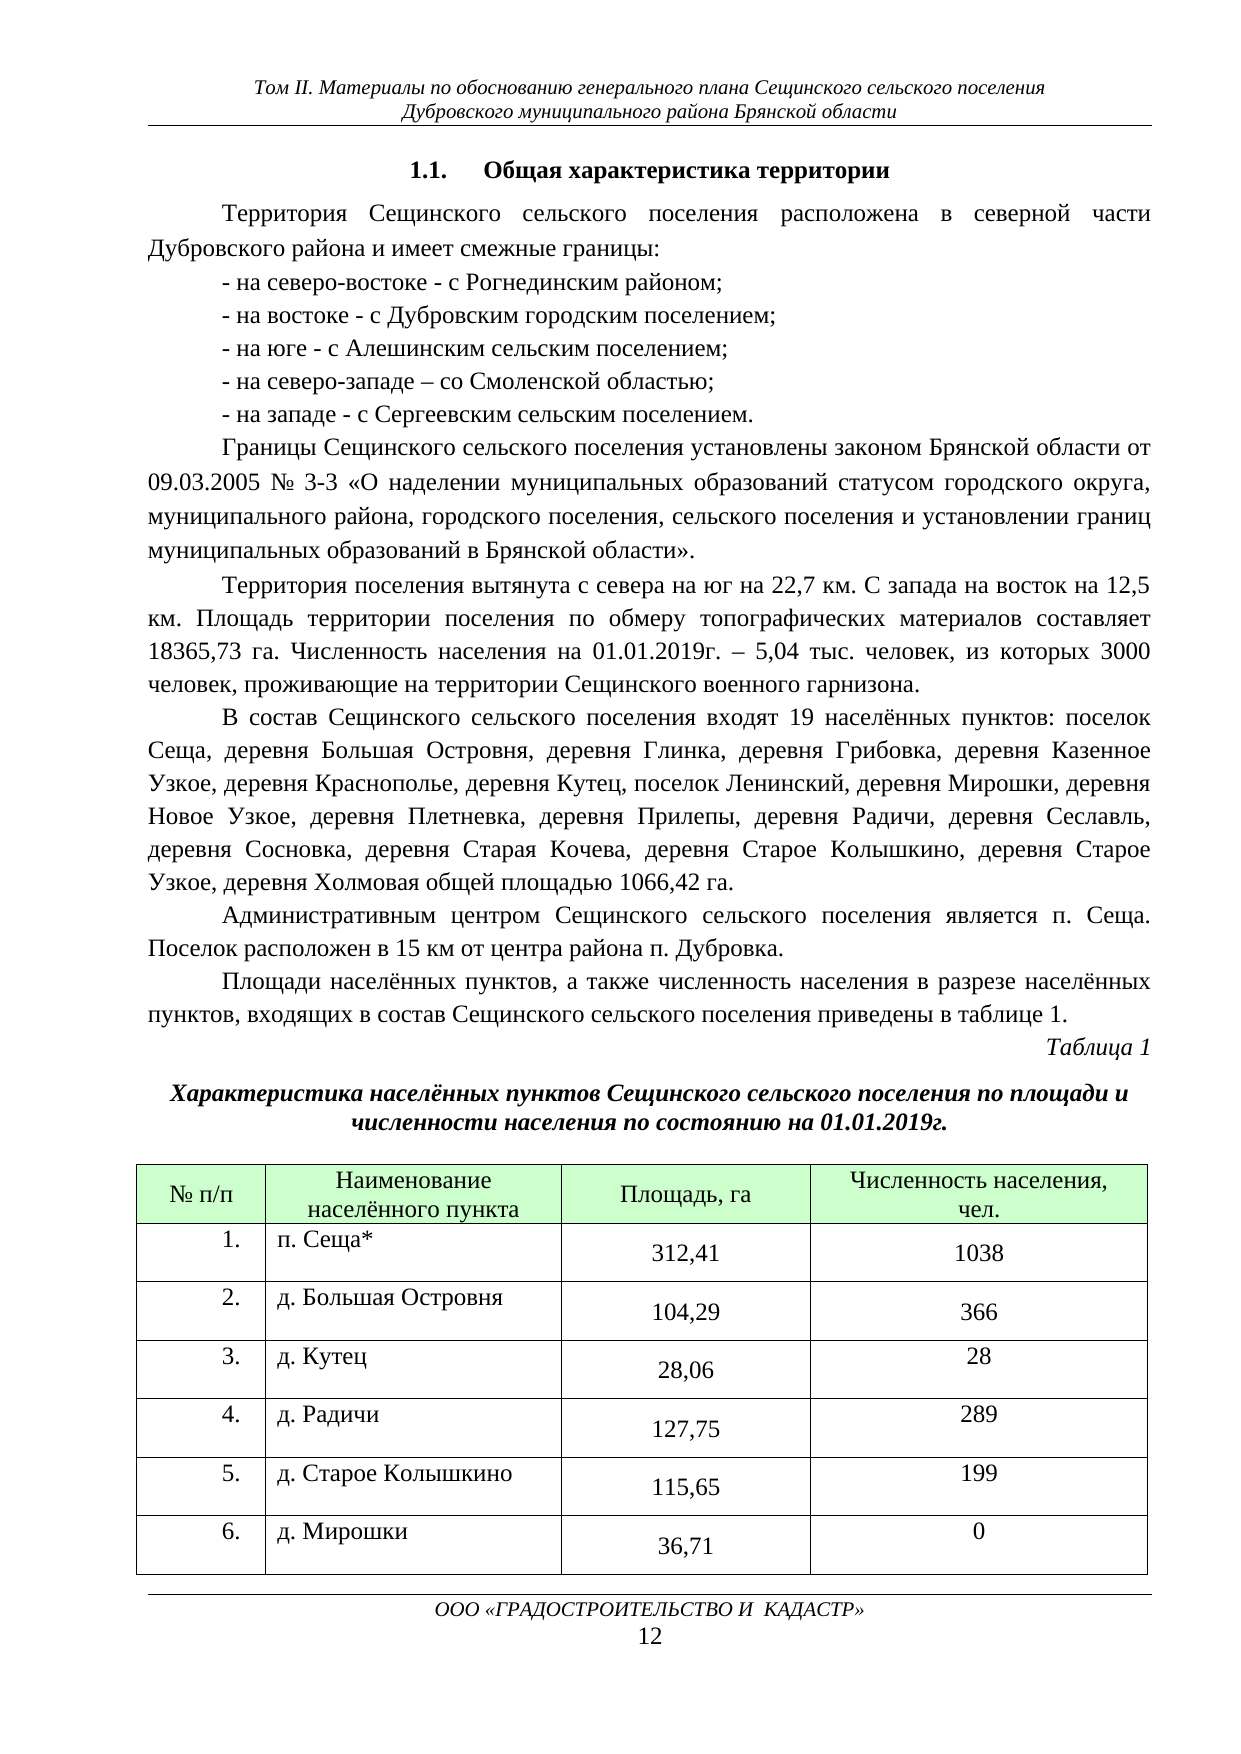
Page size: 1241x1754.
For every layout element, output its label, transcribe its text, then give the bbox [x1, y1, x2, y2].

table_cell 312,41 [562, 1224, 810, 1281]
text Характеристика населённых пунктов Сещинского сельского поселения по площади и численности населения по состоянию на 01.01.2019г. [148, 1078, 1152, 1135]
table_cell 28,06 [562, 1341, 810, 1398]
text Административным центром Сещинского сельского поселения является п. Сеща. Поселок расположен в 15 км от центра района п. Дубровка. [148, 900, 1152, 962]
table_cell д. Радичи [266, 1399, 561, 1457]
text Границы Сещинского сельского поселения установлены законом Брянской области от 09.03.2005 № 3-3 «О наделении муниципальных образований статусом городского округа, муниципального района, городского поселения, сельского поселения и установлении границ муниципальных образований в Брянской области». [148, 432, 1152, 564]
table_cell 28 [811, 1341, 1147, 1398]
table_cell 199 [811, 1458, 1147, 1515]
table_cell 0 [811, 1516, 1147, 1574]
table_cell 115,65 [562, 1458, 810, 1515]
table_cell [137, 1516, 265, 1574]
table_cell д. Старое Колышкино [266, 1458, 561, 1515]
text - на западе - с Сергеевским сельским поселением. [148, 399, 1152, 428]
table_cell [137, 1399, 265, 1457]
table_cell 289 [811, 1399, 1147, 1457]
table_cell д. Большая Островня [266, 1282, 561, 1340]
text Территория поселения вытянута с севера на юг на . С запада на восток на . Площадь территории поселения по обмеру топографических материалов составляет . Численность населения на 01.01.2019г. – 5,04 тыс. человек, из которых 3000 человек, проживающие на территории Сещинского военного гарнизона. [148, 570, 1152, 698]
table_cell [137, 1341, 265, 1398]
table_header Наименование населённого пункта [266, 1165, 561, 1223]
table_cell п. Сеща* [266, 1224, 561, 1281]
table_header Численность населения, чел. [811, 1165, 1147, 1223]
table_header Площадь, га [562, 1165, 810, 1223]
text - на юге - с Алешинским сельским поселением; [148, 333, 1152, 362]
text Площади населённых пунктов, а также численность населения в разрезе населённых пунктов, входящих в состав Сещинского сельского поселения приведены в таблице 1. [148, 966, 1152, 1028]
list Общая характеристика территории [148, 155, 1152, 184]
table_cell [137, 1282, 265, 1340]
text - на северо-востоке - с Рогнединским районом; [148, 267, 1152, 296]
table_cell 36,71 [562, 1516, 810, 1574]
table_header № п/п [137, 1165, 265, 1223]
text - на востоке - с Дубровским городским поселением; [148, 300, 1152, 329]
text В состав Сещинского сельского поселения входят 19 населённых пунктов: поселок Сеща, деревня Большая Островня, деревня Глинка, деревня Грибовка, деревня Казенное Узкое, деревня Краснополье, деревня Кутец, поселок Ленинский, деревня Мирошки, деревня Новое Узкое, деревня Плетневка, деревня Прилепы, деревня Радичи, деревня Сеславль, деревня Сосновка, деревня Старая Кочева, деревня Старое Колышкино, деревня Старое Узкое, деревня Холмовая общей площадью 1066,42 га. [148, 702, 1152, 896]
table_cell 127,75 [562, 1399, 810, 1457]
text Таблица 1 [148, 1032, 1152, 1061]
table_cell [137, 1458, 265, 1515]
text - на северо-западе – со Смоленской областью; [148, 366, 1152, 395]
table_cell [137, 1224, 265, 1281]
table_cell 1038 [811, 1224, 1147, 1281]
table_cell 366 [811, 1282, 1147, 1340]
table_cell д. Мирошки [266, 1516, 561, 1574]
table_cell 104,29 [562, 1282, 810, 1340]
table_cell д. Кутец [266, 1341, 561, 1398]
text Территория Сещинского сельского поселения расположена в северной части Дубровского района и имеет смежные границы: [148, 198, 1152, 261]
